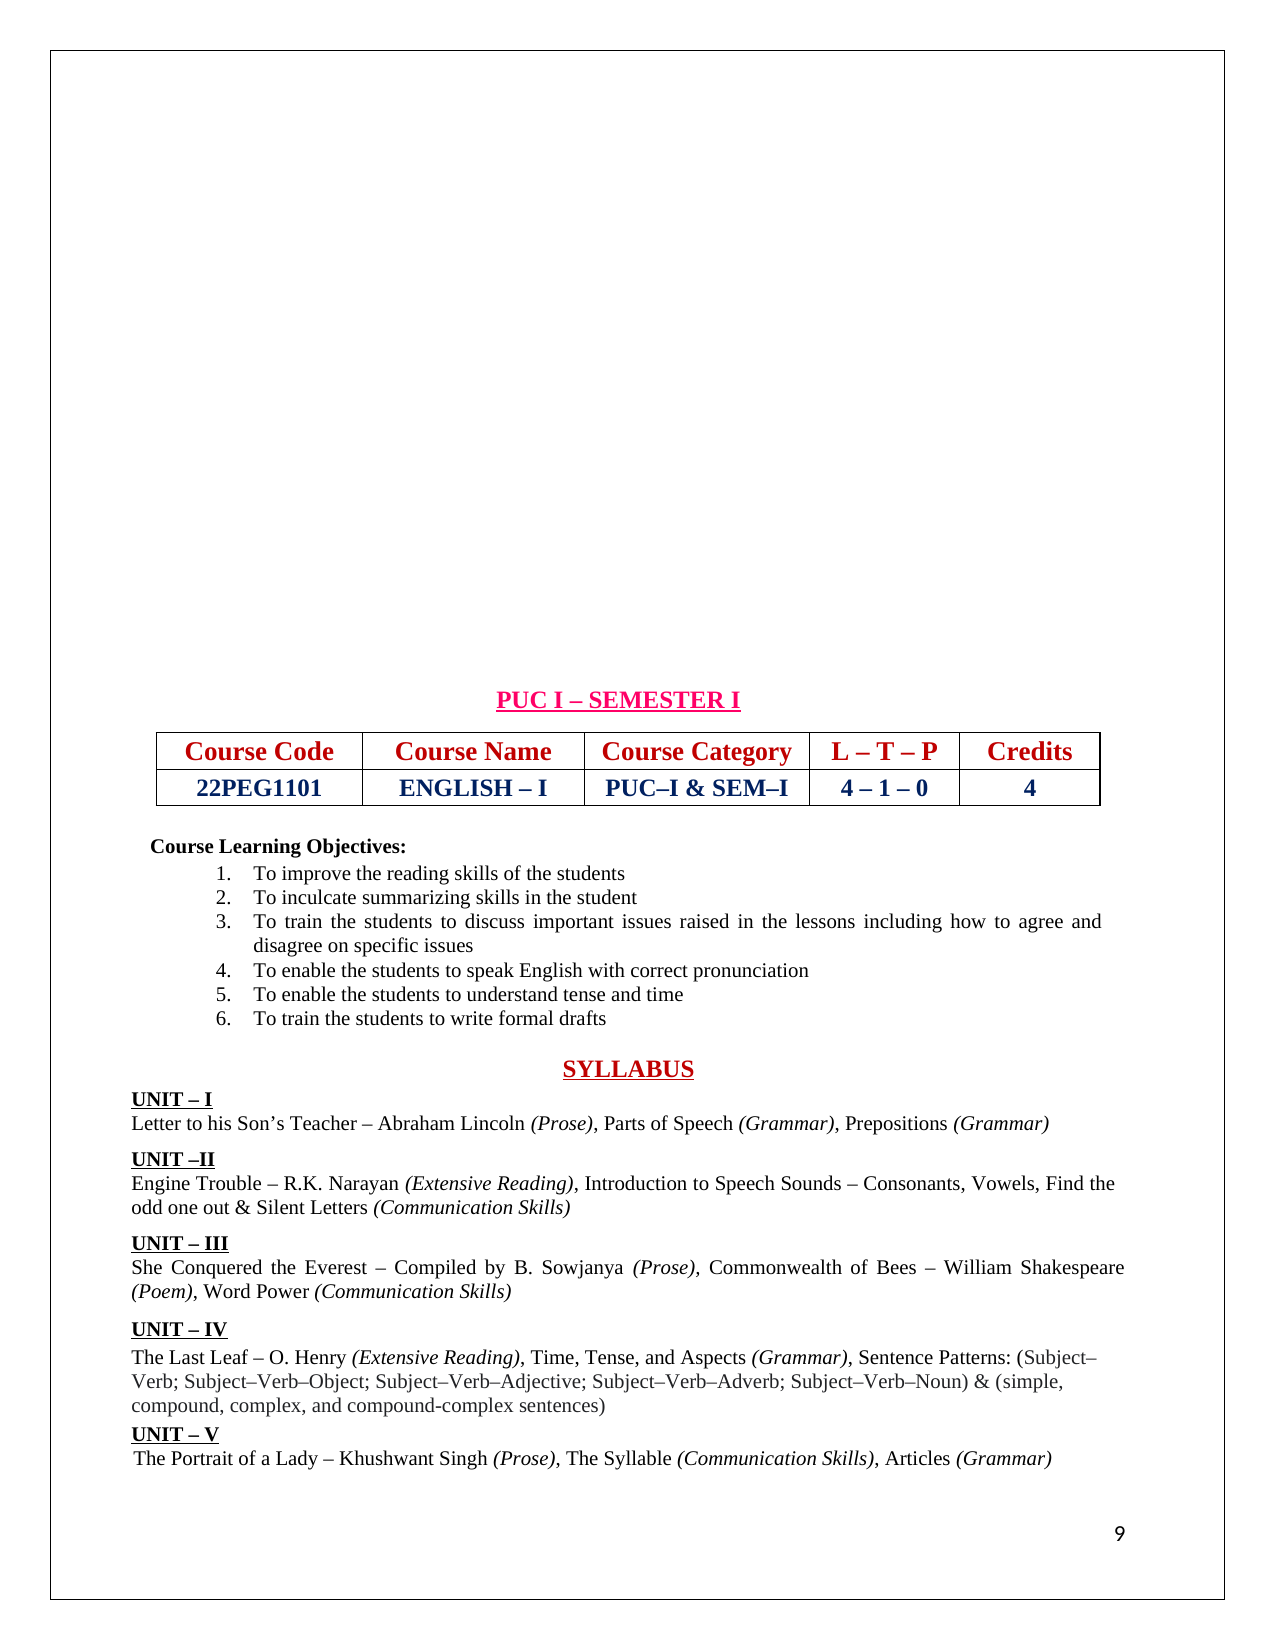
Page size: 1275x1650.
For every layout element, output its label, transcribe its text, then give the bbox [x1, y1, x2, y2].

table_cell 4 – 1 – 0 [810, 770, 959, 805]
list To enable the students to understand tense and time [216, 982, 1103, 1006]
list Letter to his Son’s Teacher – Abraham Lincoln (Prose), Parts of Speech (Grammar), Prepositions (Grammar) [131, 1111, 1116, 1135]
table_header Course Name [363, 733, 584, 768]
list To train the students to discuss important issues raised in the lessons including how to agree and disagree on specific issues [216, 909, 1103, 957]
subtitle PUC I – SEMESTER I [150, 685, 1086, 714]
list To train the students to write formal drafts [216, 1006, 1103, 1030]
text The Last Leaf – O. Henry (Extensive Reading), Time, Tense, and Aspects (Grammar), Sentence Patterns: (Subject–Verb; Subject–Verb–Object; Subject–Verb–Adjective; Subject–Verb–Adverb; Subject–Verb–Noun) & (simple, compound, complex, and compound-complex sentences) [131, 1344, 1125, 1417]
subtitle Course Learning Objectives: [150, 834, 1125, 858]
list UNIT – III [131, 1231, 1116, 1255]
table_cell 4 [960, 770, 1099, 805]
list To enable the students to speak English with correct pronunciation [216, 957, 1103, 982]
table_cell PUC–I & SEM–I [585, 770, 809, 805]
list To improve the reading skills of the students [216, 861, 1103, 885]
subtitle SYLLABUS [131, 1054, 1125, 1082]
table_header Credits [960, 733, 1099, 768]
table_cell ENGLISH – I [363, 770, 584, 805]
table_cell 22PEG1101 [157, 770, 362, 805]
list UNIT – IV [131, 1317, 1127, 1341]
list To inculcate summarizing skills in the student [216, 885, 1103, 909]
list UNIT – I [131, 1087, 1125, 1111]
text UNIT – V [131, 1422, 1134, 1446]
list The Portrait of a Lady – Khushwant Singh (Prose), The Syllable (Communication Skills), Articles (Grammar) [133, 1446, 1097, 1470]
table_header Course Category [585, 733, 809, 768]
list Engine Trouble – R.K. Narayan (Extensive Reading), Introduction to Speech Sounds – Consonants, Vowels, Find the odd one out & Silent Letters (Communication Skills) [131, 1171, 1116, 1219]
table_header L – T – P [810, 733, 959, 768]
list She Conquered the Everest – Compiled by B. Sowjanya (Prose), Commonwealth of Bees – William Shakespeare (Poem), Word Power (Communication Skills) [131, 1255, 1125, 1303]
list UNIT –II [131, 1147, 1116, 1171]
table_header Course Code [157, 733, 362, 768]
